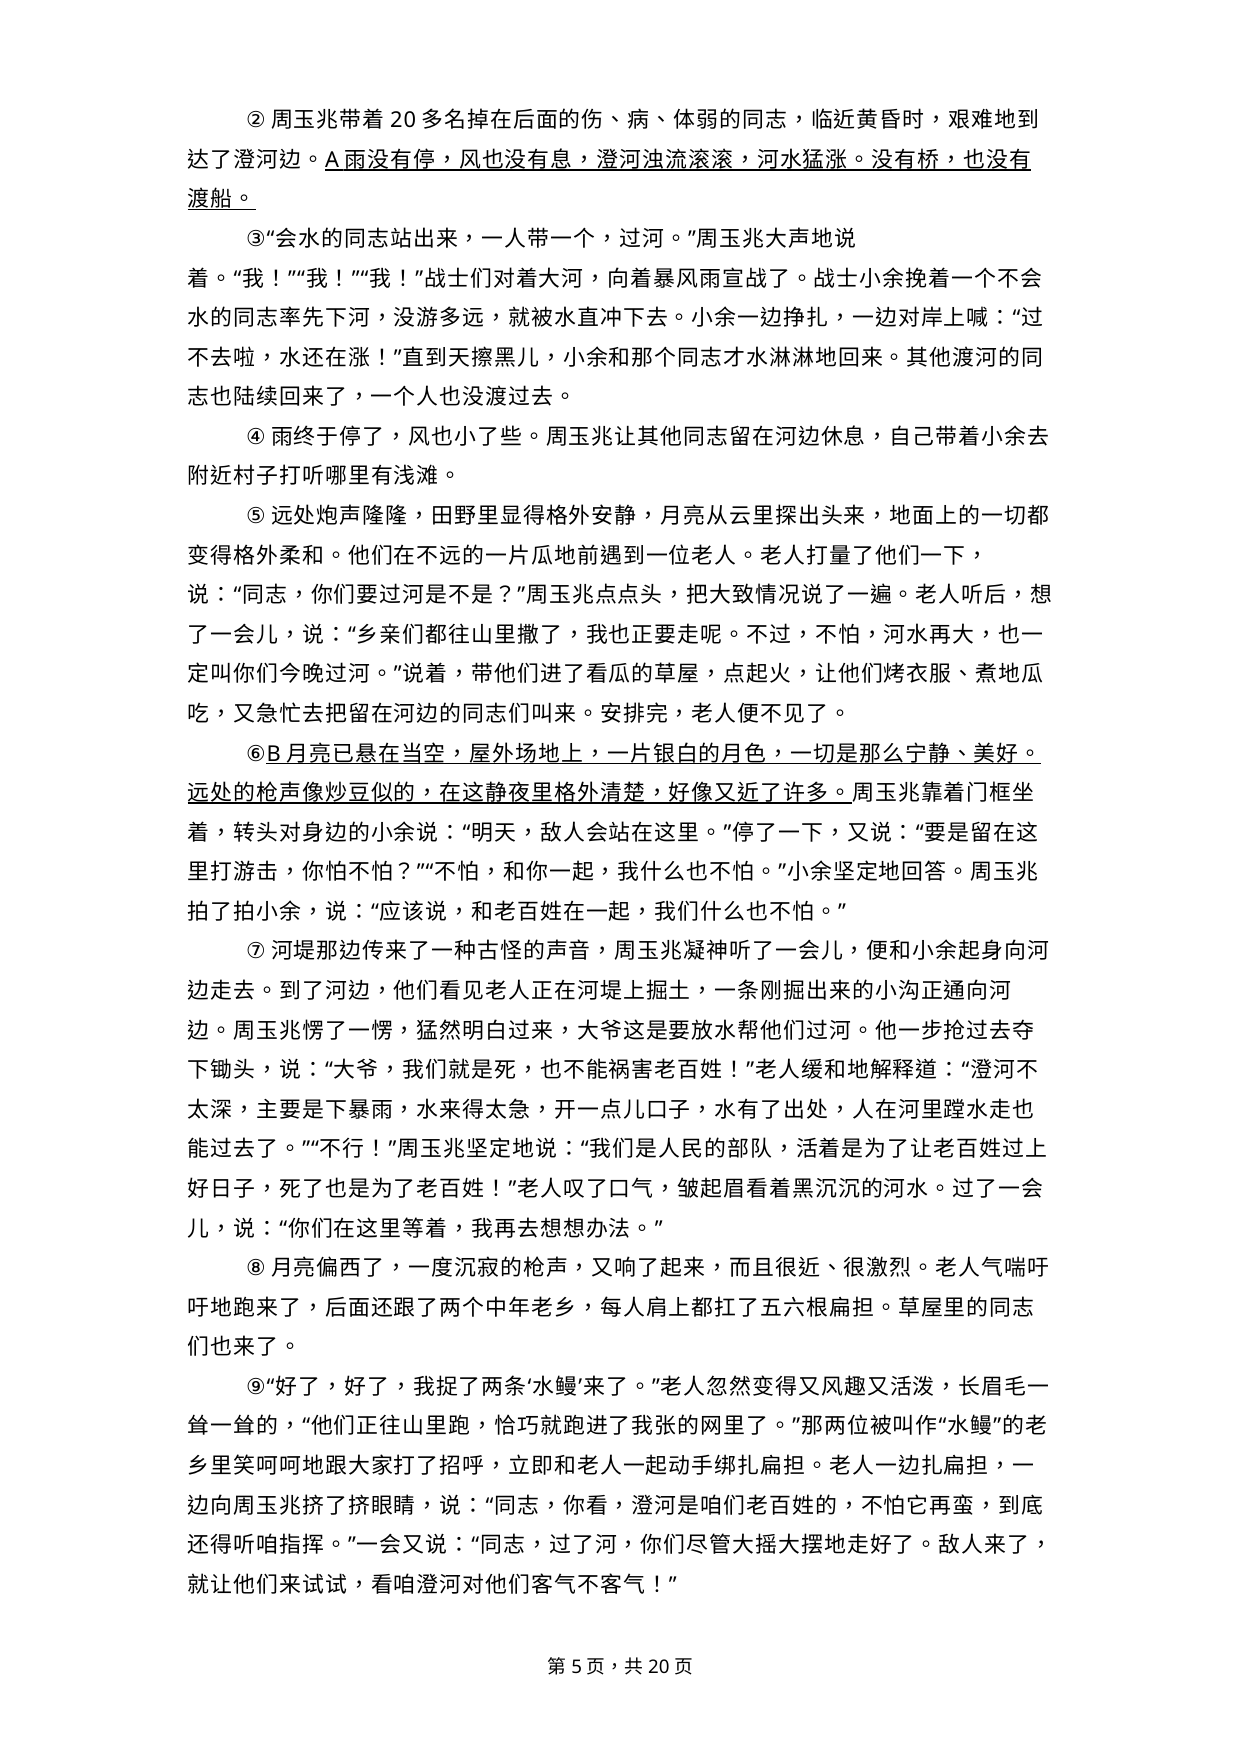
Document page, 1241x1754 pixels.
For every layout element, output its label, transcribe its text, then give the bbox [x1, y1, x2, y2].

text ⑥B月亮已悬在当空，屋外场地上，一片银白的月色，一切是那么宁静、美好。远处的枪声像炒豆似的，在这静夜里格外清楚，好像又近了许多。周玉兆靠着门框坐着，转头对身边的小余说：“明天，敌人会站在这里。”停了一下，又说：“要是留在这里打游击，你怕不怕？”“不怕，和你一起，我什么也不怕。”小余坚定地回答。周玉兆拍了拍小余，说：“应该说，和老百姓在一起，我们什么也不怕。” [187, 737, 1053, 926]
text ②周玉兆带着20多名掉在后面的伤、病、体弱的同志，临近黄昏时，艰难地到达了澄河边。A雨没有停，风也没有息，澄河浊流滚滚，河水猛涨。没有桥，也没有渡船。 [187, 104, 1053, 213]
text ④雨终于停了，风也小了些。周玉兆让其他同志留在河边休息，自己带着小余去附近村子打听哪里有浅滩。 [187, 421, 1053, 490]
text ⑧月亮偏西了，一度沉寂的枪声，又响了起来，而且很近、很激烈。老人气喘吁吁地跑来了，后面还跟了两个中年老乡，每人肩上都扛了五六根扁担。草屋里的同志们也来了。 [187, 1252, 1053, 1361]
text ⑤远处炮声隆隆，田野里显得格外安静，月亮从云里探出头来，地面上的一切都变得格外柔和。他们在不远的一片瓜地前遇到一位老人。老人打量了他们一下，说：“同志，你们要过河是不是？”周玉兆点点头，把大致情况说了一遍。老人听后，想了一会儿，说：“乡亲们都往山里撒了，我也正要走呢。不过，不怕，河水再大，也一定叫你们今晚过河。”说着，带他们进了看瓜的草屋，点起火，让他们烤衣服、煮地瓜吃，又急忙去把留在河边的同志们叫来。安排完，老人便不见了。 [187, 500, 1053, 728]
text ⑨“好了，好了，我捉了两条‘水鳗’来了。”老人忽然变得又风趣又活泼，长眉毛一耸一耸的，“他们正往山里跑，恰巧就跑进了我张的网里了。”那两位被叫作“水鳗”的老乡里笑呵呵地跟大家打了招呼，立即和老人一起动手绑扎扁担。老人一边扎扁担，一边向周玉兆挤了挤眼睛，说：“同志，你看，澄河是咱们老百姓的，不怕它再蛮，到底还得听咱指挥。”一会又说：“同志，过了河，你们尽管大摇大摆地走好了。敌人来了，就让他们来试试，看咱澄河对他们客气不客气！” [187, 1371, 1053, 1598]
text ③“会水的同志站出来，一人带一个，过河。”周玉兆大声地说着。“我！”“我！”“我！”战士们对着大河，向着暴风雨宣战了。战士小余挽着一个不会水的同志率先下河，没游多远，就被水直冲下去。小余一边挣扎，一边对岸上喊：“过不去啦，水还在涨！”直到天擦黑儿，小余和那个同志才水淋淋地回来。其他渡河的同志也陆续回来了，一个人也没渡过去。 [187, 223, 1053, 411]
text ⑦河堤那边传来了一种古怪的声音，周玉兆凝神听了一会儿，便和小余起身向河边走去。到了河边，他们看见老人正在河堤上掘土，一条刚掘出来的小沟正通向河边。周玉兆愣了一愣，猛然明白过来，大爷这是要放水帮他们过河。他一步抢过去夺下锄头，说：“大爷，我们就是死，也不能祸害老百姓！”老人缓和地解释道：“澄河不太深，主要是下暴雨，水来得太急，开一点儿口子，水有了出处，人在河里蹚水走也能过去了。”“不行！”周玉兆坚定地说：“我们是人民的部队，活着是为了让老百姓过上好日子，死了也是为了老百姓！”老人叹了口气，皱起眉看着黑沉沉的河水。过了一会儿，说：“你们在这里等着，我再去想想办法。” [187, 935, 1053, 1242]
